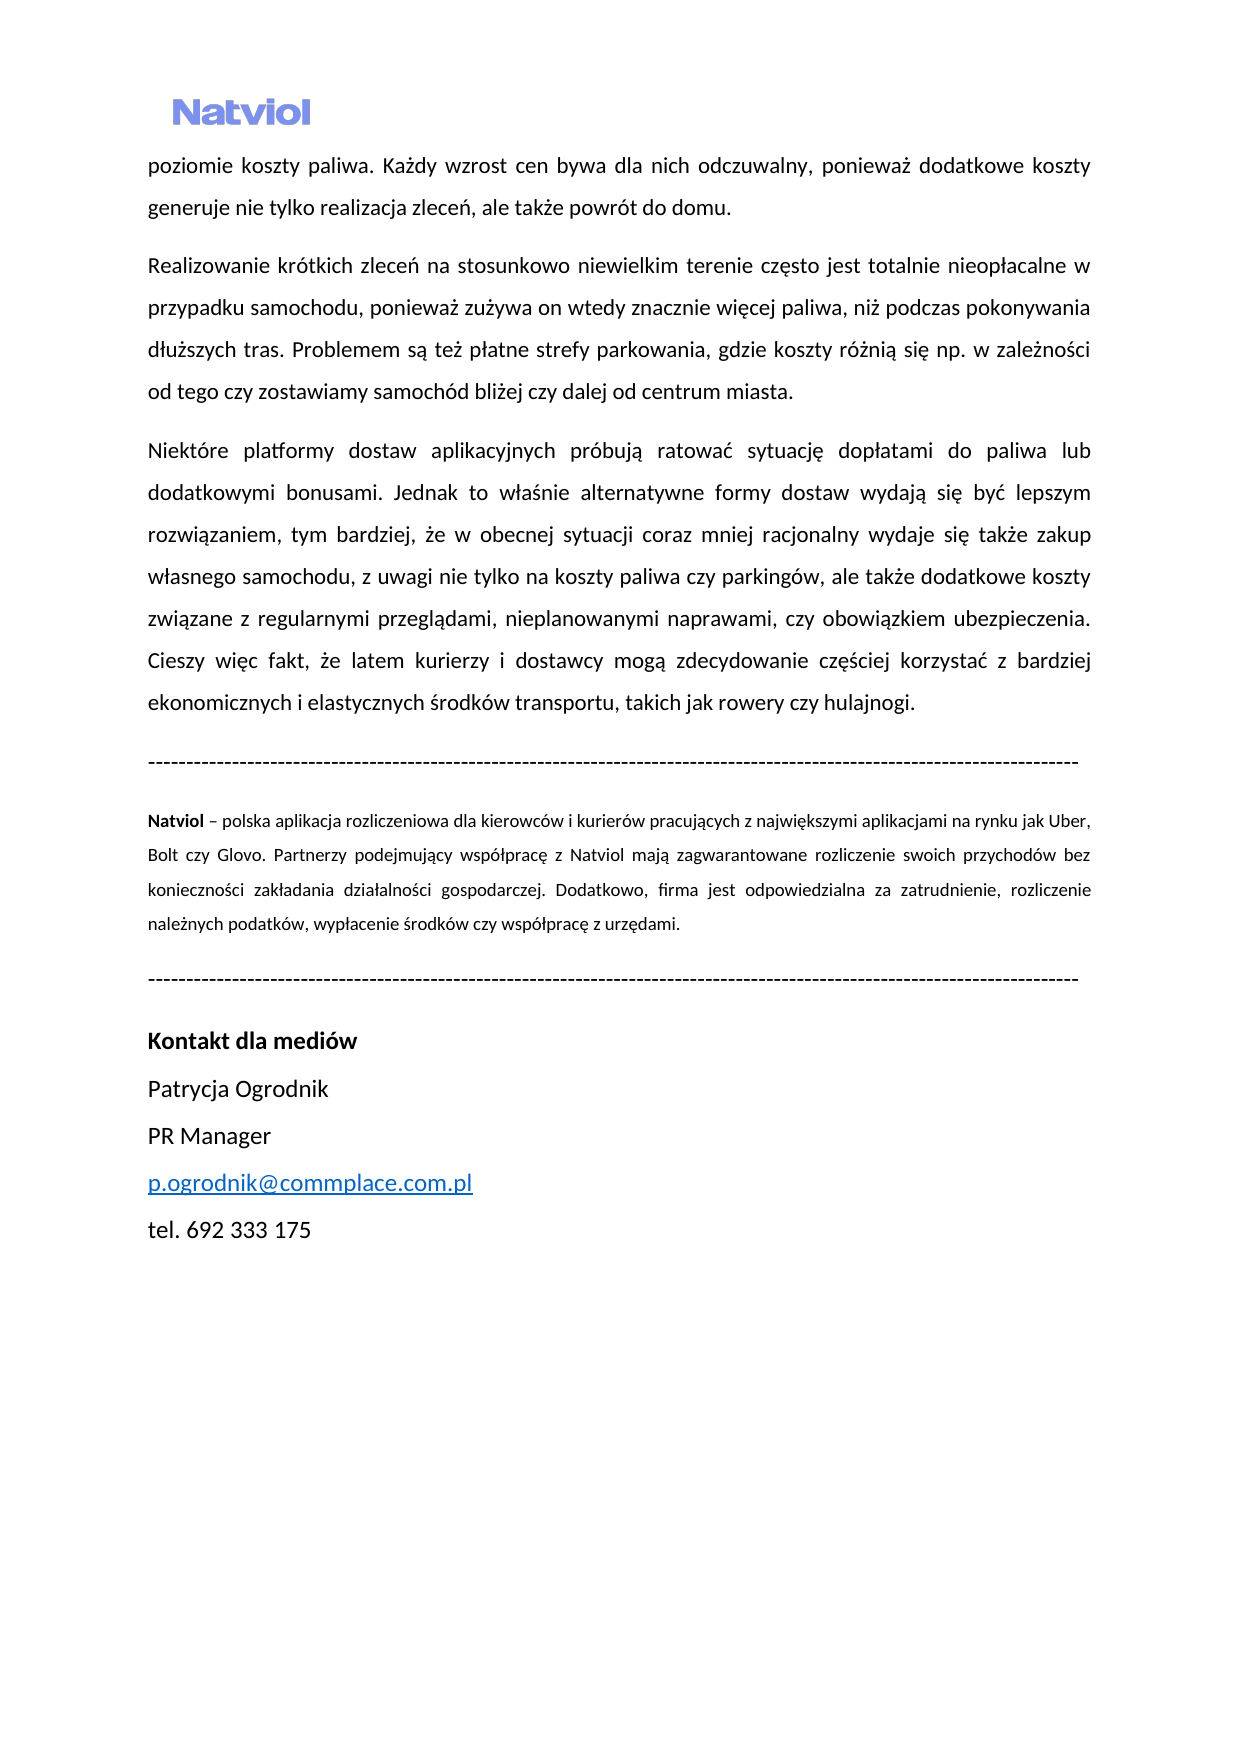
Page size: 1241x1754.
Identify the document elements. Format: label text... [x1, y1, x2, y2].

text tel. 692 333 175 [148, 1214, 1093, 1245]
text PR Manager [148, 1120, 1093, 1150]
text p.ogrodnik@commplace.com.pl [148, 1167, 1093, 1198]
text Realizowanie krótkich zleceń na stosunkowo niewielkim terenie często jest totalnie nieopłacalne w przypadku samochodu, ponieważ zużywa on wtedy znacznie więcej paliwa, niż podczas pokonywania dłuższych tras. Problemem są też płatne strefy parkowania, gdzie koszty różnią się np. w zależności od tego czy zostawiamy samochód bliżej czy dalej od centrum miasta. [148, 251, 1093, 405]
picture [147, 73, 336, 151]
text Kontakt dla mediów [148, 1026, 1093, 1056]
text Natviol – polska aplikacja rozliczeniowa dla kierowców i kurierów pracujących z największymi aplikacjami na rynku jak Uber, Bolt czy Glovo. Partnerzy podejmujący współpracę z Natviol mają zagwarantowane rozliczenie swoich przychodów bez konieczności zakładania działalności gospodarczej. Dodatkowo, firma jest odpowiedzialna za zatrudnienie, rozliczenie należnych podatków, wypłacenie środków czy współpracę z urzędami. [148, 809, 1093, 935]
text Niektóre platformy dostaw aplikacyjnych próbują ratować sytuację dopłatami do paliwa lub dodatkowymi bonusami. Jednak to właśnie alternatywne formy dostaw wydają się być lepszym rozwiązaniem, tym bardziej, że w obecnej sytuacji coraz mniej racjonalny wydaje się także zakup własnego samochodu, z uwagi nie tylko na koszty paliwa czy parkingów, ale także dodatkowe koszty związane z regularnymi przeglądami, nieplanowanymi naprawami, czy obowiązkiem ubezpieczenia. Cieszy więc fakt, że latem kurierzy i dostawcy mogą zdecydowanie częściej korzystać z bardziej ekonomicznych i elastycznych środków transportu, takich jak rowery czy hulajnogi. [148, 436, 1093, 716]
text -------------------------------------------------------------------------------------------------------------------------- [148, 747, 1093, 777]
text Patrycja Ogrodnik [148, 1073, 1093, 1103]
text -------------------------------------------------------------------------------------------------------------------------- [148, 963, 1093, 994]
